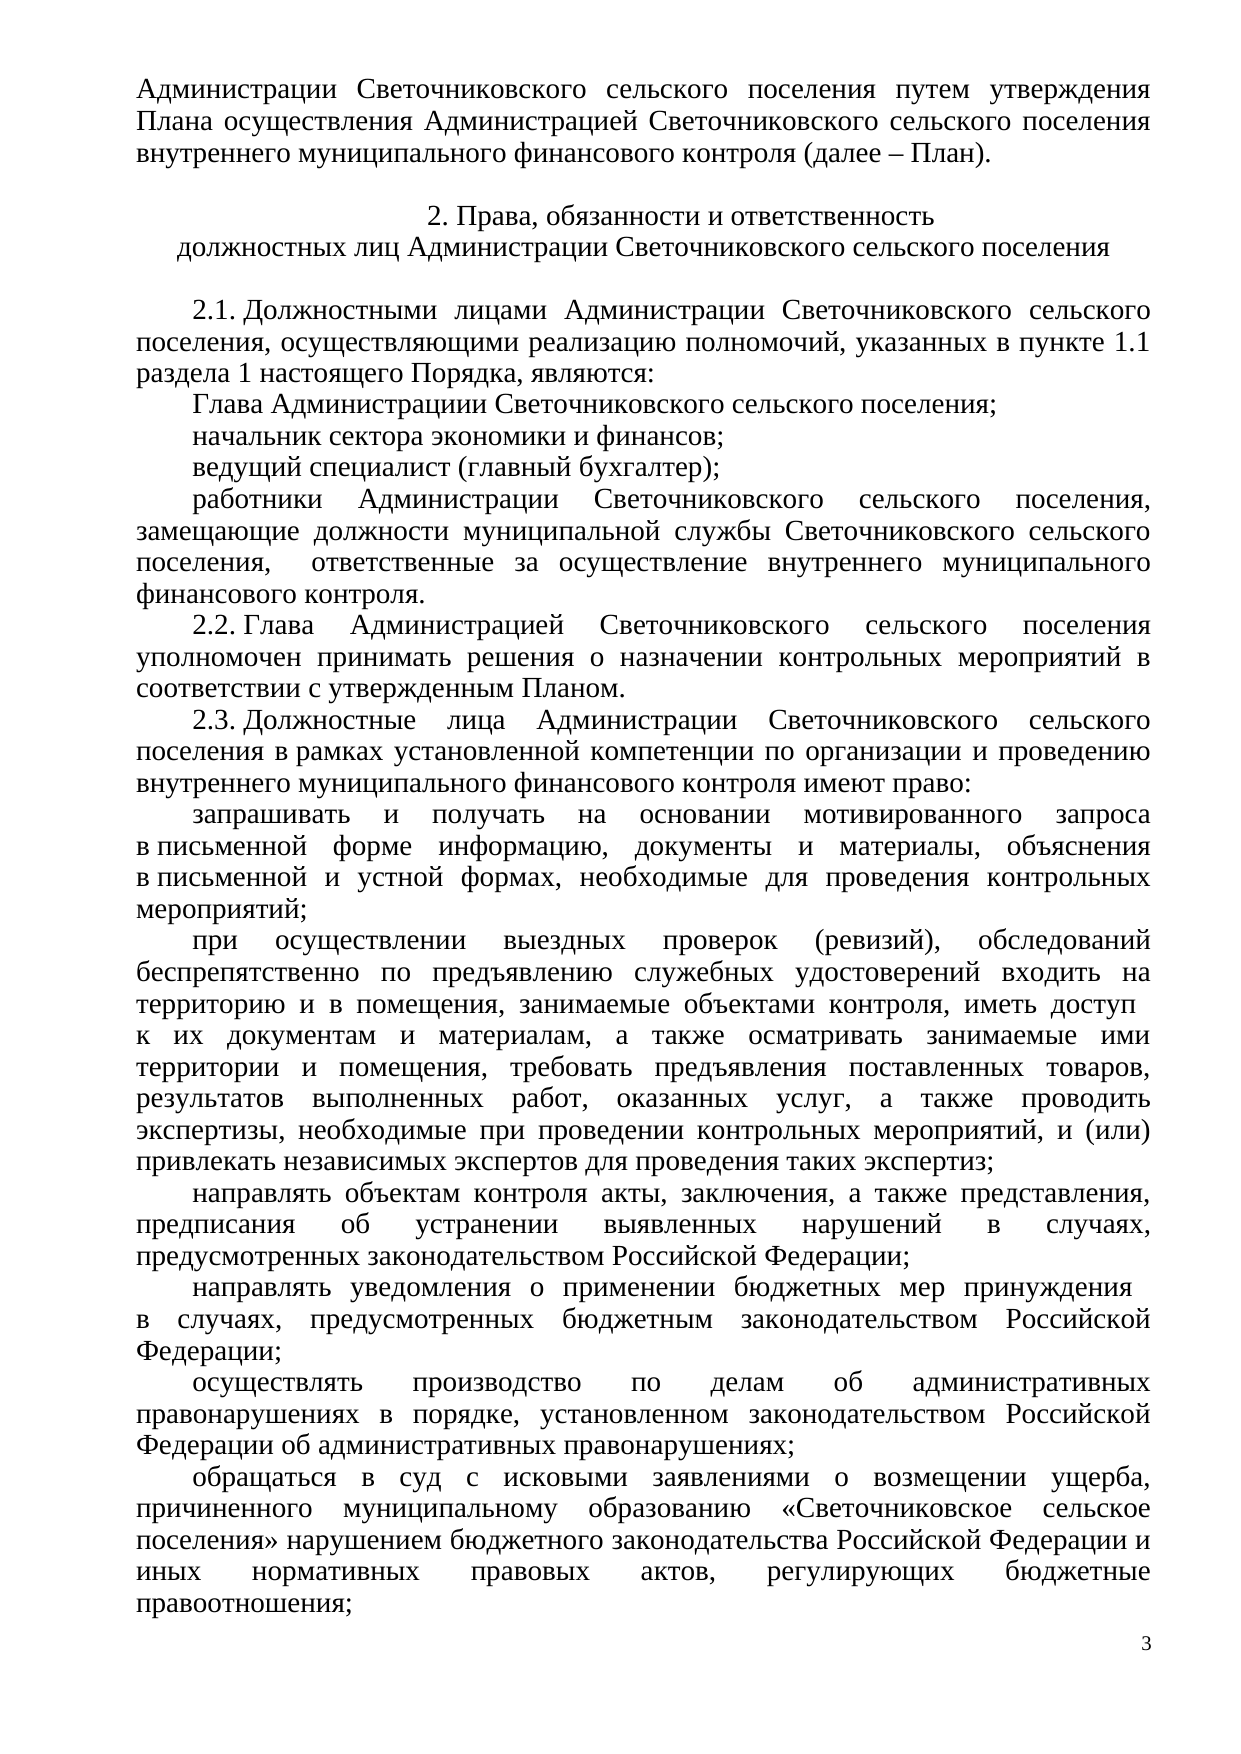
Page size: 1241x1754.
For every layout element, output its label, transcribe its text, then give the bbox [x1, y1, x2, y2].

text запрашивать и получать на основании мотивированного запроса в письменной форме информацию, документы и материалы, объяснения в письменной и устной формах, необходимые для проведения контрольных мероприятий; [136, 798, 1152, 925]
text 2. Права, обязанности и ответственность [136, 200, 1152, 231]
text направлять уведомления о применении бюджетных мер принуждения в случаях, предусмотренных бюджетным законодательством Российской Федерации; [136, 1272, 1152, 1366]
text работники Администрации Светочниковского сельского поселения, замещающие должности муниципальной службы Светочниковского сельского поселения, ответственные за осуществление внутреннего муниципального финансового контроля. [136, 483, 1152, 609]
text направлять объектам контроля акты, заключения, а также представления, предписания об устранении выявленных нарушений в случаях, предусмотренных законодательством Российской Федерации; [136, 1177, 1152, 1272]
text должностных лиц Администрации Светочниковского сельского поселения [136, 231, 1152, 263]
text осуществлять производство по делам об административных правонарушениях в порядке, установленном законодательством Российской Федерации об административных правонарушениях; [136, 1366, 1152, 1461]
text 2.1. Должностными лицами Администрации Светочниковского сельского поселения, осуществляющими реализацию полномочий, указанных в пункте 1.1 раздела 1 настоящего Порядка, являются: [136, 294, 1152, 389]
text 2.3. Должностные лица Администрации Светочниковского сельского поселения в рамках установленной компетенции по организации и проведению внутреннего муниципального финансового контроля имеют право: [136, 704, 1152, 798]
text Глава Администрациии Светочниковского сельского поселения; [136, 389, 1152, 420]
text обращаться в суд с исковыми заявлениями о возмещении ущерба, причиненного муниципальному образованию «Светочниковское сельское поселения» нарушением бюджетного законодательства Российской Федерации и иных нормативных правовых актов, регулирующих бюджетные правоотношения; [136, 1461, 1152, 1618]
text при осуществлении выездных проверок (ревизий), обследований беспрепятственно по предъявлению служебных удостоверений входить на территорию и в помещения, занимаемые объектами контроля, иметь доступ к их документам и материалам, а также осматривать занимаемые ими территории и помещения, требовать предъявления поставленных товаров, результатов выполненных работ, оказанных услуг, а также проводить экспертизы, необходимые при проведении контрольных мероприятий, и (или) привлекать независимых экспертов для проведения таких экспертиз; [136, 925, 1152, 1177]
text начальник сектора экономики и финансов; [136, 420, 1152, 452]
text ведущий специалист (главный бухгалтер); [136, 452, 1152, 483]
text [136, 74, 1152, 168]
text 2.2. Глава Администрацией Светочниковского сельского поселения уполномочен принимать решения о назначении контрольных мероприятий в соответствии с утвержденным Планом. [136, 609, 1152, 704]
